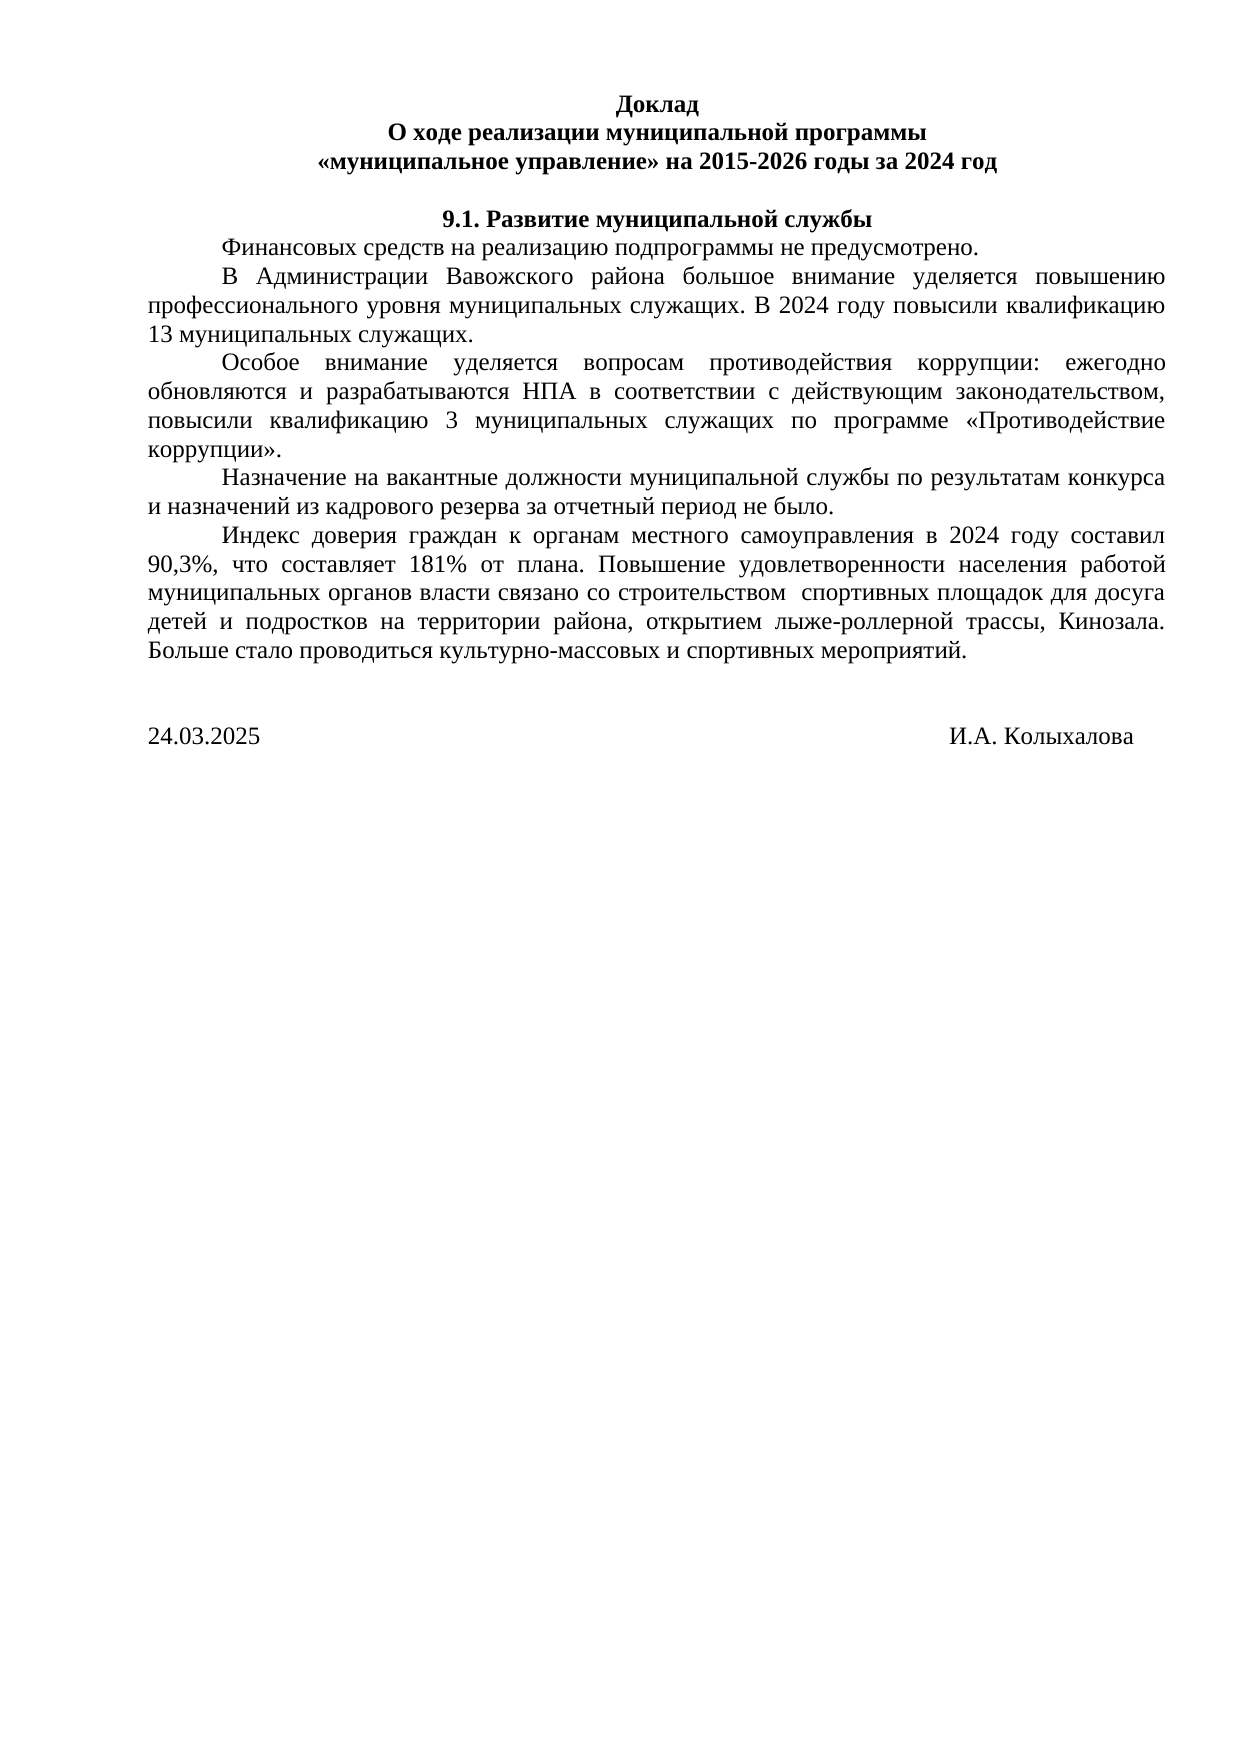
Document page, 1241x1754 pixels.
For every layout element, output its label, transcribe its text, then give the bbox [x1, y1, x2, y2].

text Финансовых средств на реализацию подпрограммы не предусмотрено. [148, 232, 1167, 261]
text Назначение на вакантные должности муниципальной службы по результатам конкурса и назначений из кадрового резерва за отчетный период не было. [148, 462, 1167, 520]
text 9.1. Развитие муниципальной службы [148, 204, 1167, 232]
text Индекс доверия граждан к органам местного самоуправления в 2024 году составил 90,3%, что составляет 181% от плана. Повышение удовлетворенности населения работой муниципальных органов власти связано со строительством спортивных площадок для досуга детей и подростков на территории района, открытием лыже-роллерной трассы, Кинозала. Больше стало проводиться культурно-массовых и спортивных мероприятий. [148, 520, 1167, 664]
text Особое внимание уделяется вопросам противодействия коррупции: ежегодно обновляются и разрабатываются НПА в соответствии с действующим законодательством, повысили квалификацию 3 муниципальных служащих по программе «Противодействие коррупции». [148, 347, 1167, 462]
text 24.03.2025 И.А. Колыхалова [148, 721, 1167, 750]
text Доклад [148, 89, 1167, 117]
text «муниципальное управление» на 2015-2026 годы за 2024 год [148, 146, 1167, 175]
text В Администрации Вавожского района большое внимание уделяется повышению профессионального уровня муниципальных служащих. В 2024 году повысили квалификацию 13 муниципальных служащих. [148, 261, 1167, 347]
text О ходе реализации муниципальной программы [148, 117, 1167, 146]
